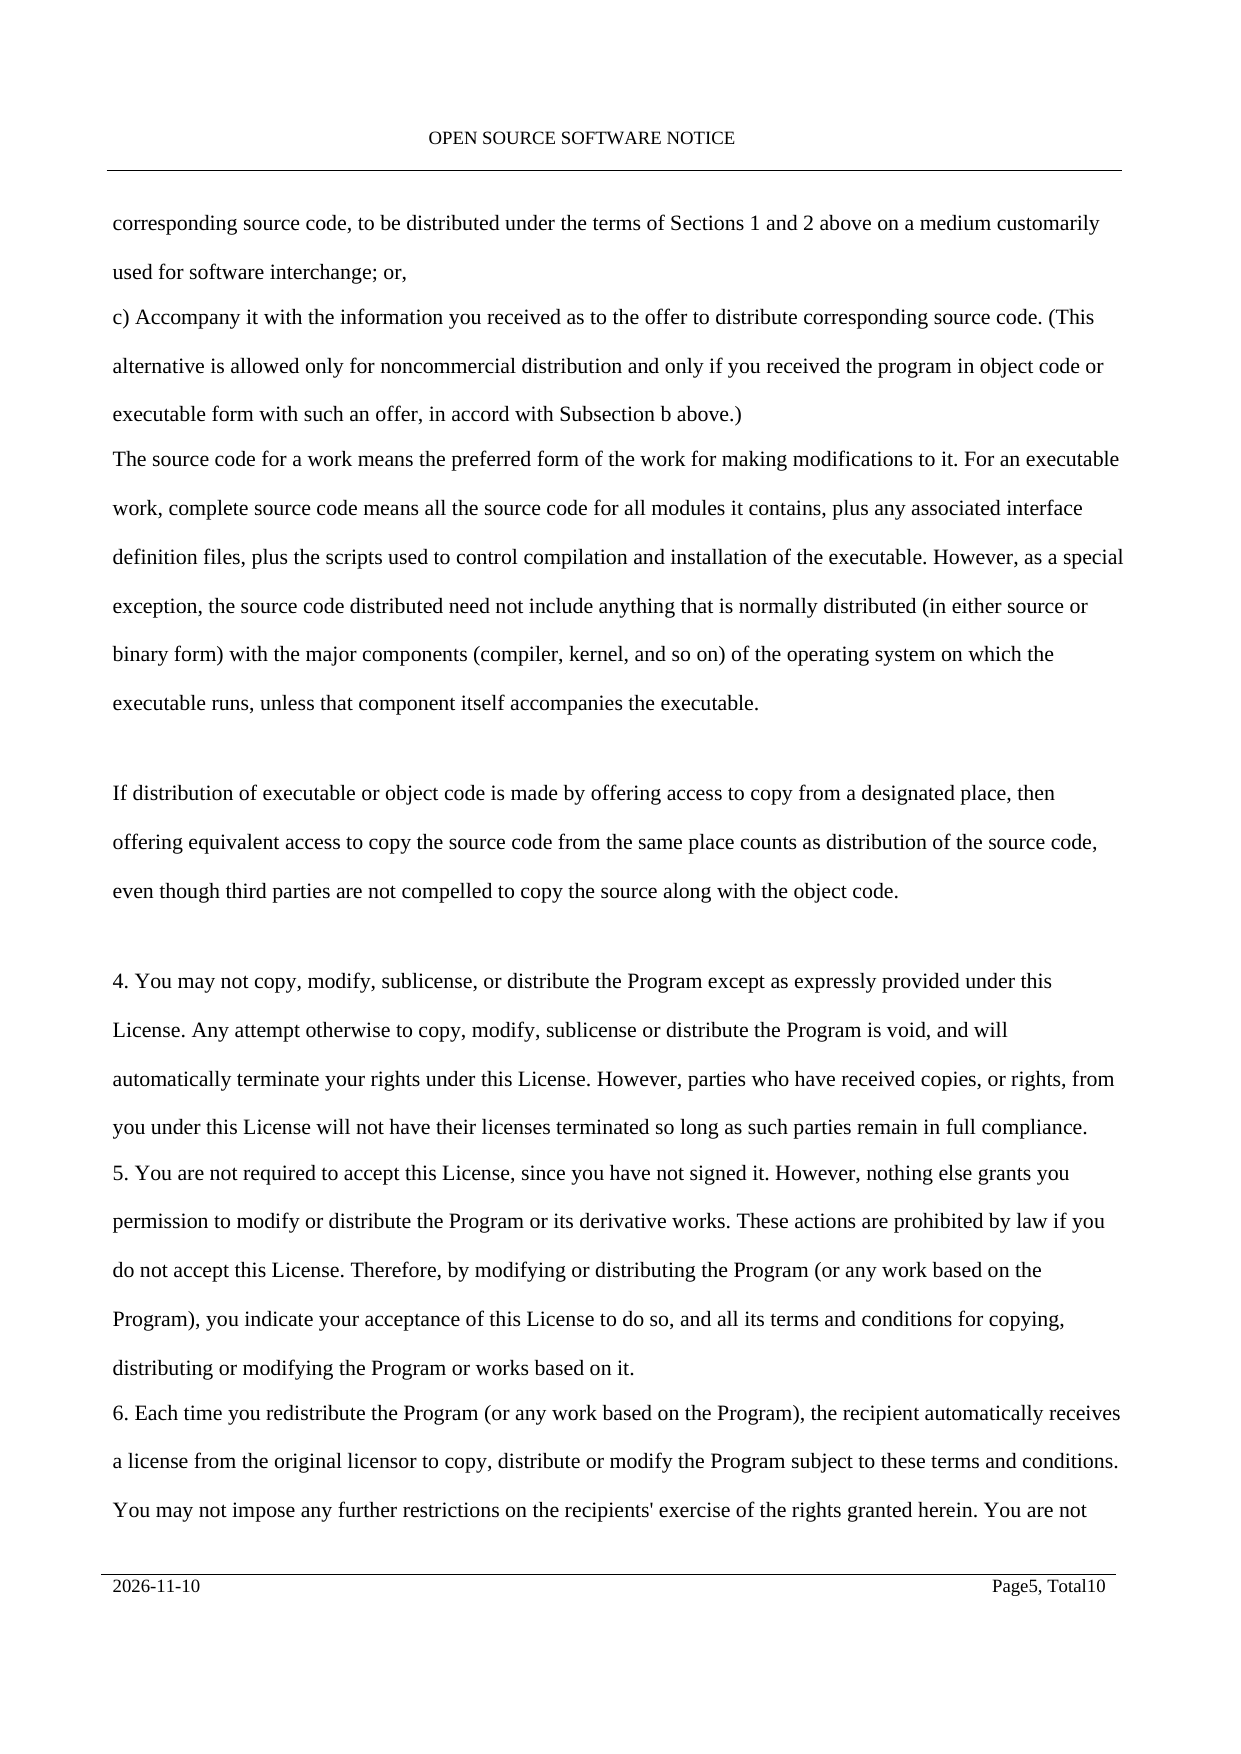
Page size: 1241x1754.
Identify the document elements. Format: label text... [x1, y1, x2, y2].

text If distribution of executable or object code is made by offering access to copy from a designated place, then offering equivalent access to copy the source code from the same place counts as distribution of the source code, even though third parties are not compelled to copy the source along with the object code. [112, 777, 1128, 907]
text The source code for a work means the preferred form of the work for making modifications to it. For an executable work, complete source code means all the source code for all modules it contains, plus any associated interface definition files, plus the scripts used to control compilation and installation of the executable. However, as a special exception, the source code distributed need not include anything that is normally distributed (in either source or binary form) with the major components (compiler, kernel, and so on) of the operating system on which the executable runs, unless that component itself accompanies the executable. [112, 443, 1128, 719]
text c) Accompany it with the information you received as to the offer to distribute corresponding source code. (This alternative is allowed only for noncommercial distribution and only if you received the program in object code or executable form with such an offer, in accord with Subsection b above.) [112, 300, 1128, 430]
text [112, 1396, 1128, 1526]
text 5. You are not required to accept this License, since you have not signed it. However, nothing else grants you permission to modify or distribute the Program or its derivative works. These actions are prohibited by law if you do not accept this License. Therefore, by modifying or distributing the Program (or any work based on the Program), you indicate your acceptance of this License to do so, and all its terms and conditions for copying, distributing or modifying the Program or works based on it. [112, 1156, 1128, 1383]
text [112, 206, 1128, 288]
text 4. You may not copy, modify, sublicense, or distribute the Program except as expressly provided under this License. Any attempt otherwise to copy, modify, sublicense or distribute the Program is void, and will automatically terminate your rights under this License. However, parties who have received copies, or rights, from you under this License will not have their licenses terminated so long as such parties remain in full compliance. [112, 964, 1128, 1143]
